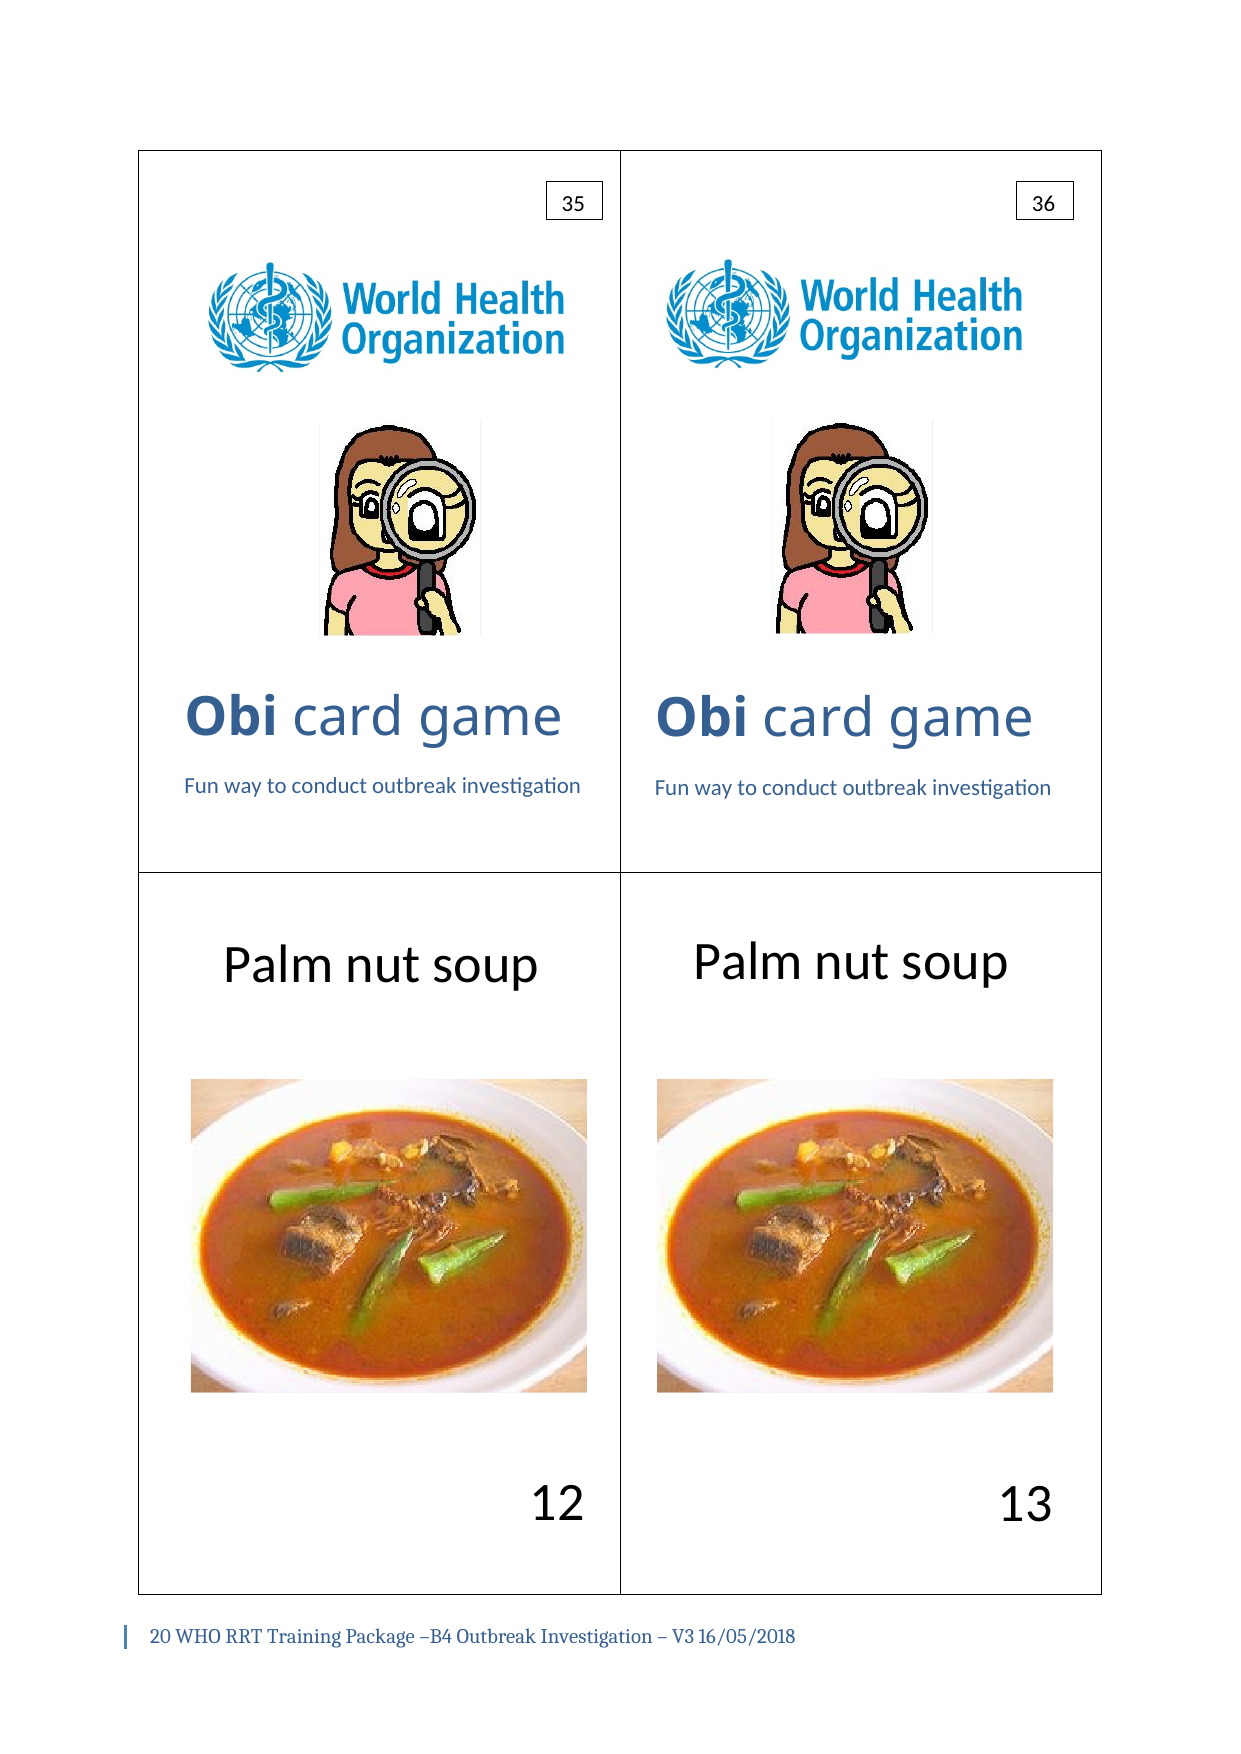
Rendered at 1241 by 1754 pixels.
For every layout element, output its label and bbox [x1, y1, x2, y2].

table_cell [621, 873, 1101, 1594]
table_cell [139, 151, 620, 872]
picture [206, 260, 564, 374]
picture [664, 257, 1023, 370]
table_cell [621, 151, 1101, 872]
table_cell [139, 873, 620, 1594]
